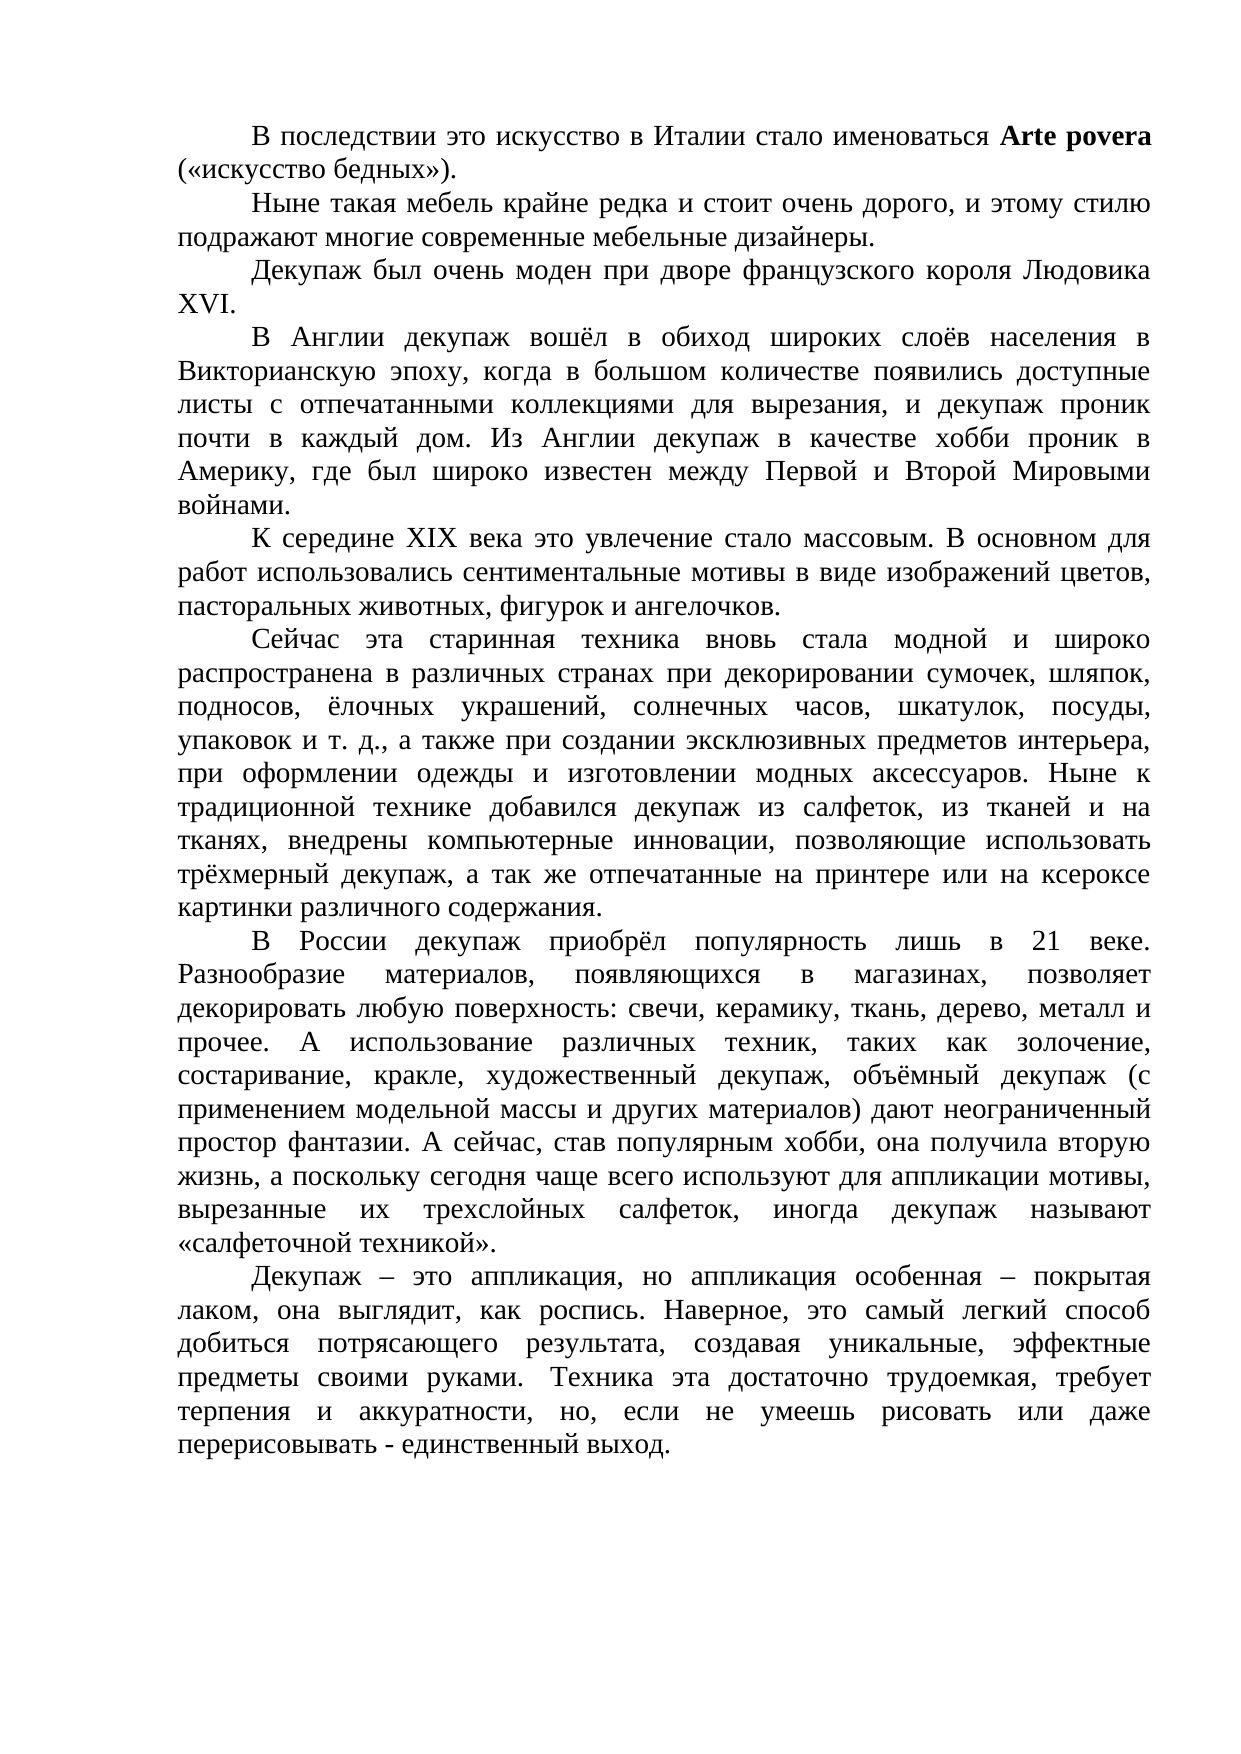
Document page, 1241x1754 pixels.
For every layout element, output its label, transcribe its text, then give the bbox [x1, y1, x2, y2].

text В России декупаж приобрёл популярность лишь в 21 веке. Разнообразие материалов, появляющихся в магазинах, позволяет декорировать любую поверхность: свечи, керамику, ткань, дерево, металл и прочее. А использование различных техник, таких как золочение, состаривание, кракле, художественный декупаж, объёмный декупаж (с применением модельной массы и других материалов) дают неограниченный простор фантазии. А сейчас, став популярным хобби, она получила вторую жизнь, а поскольку сегодня чаще всего используют для аппликации мотивы, вырезанные их трехслойных салфеток, иногда декупаж называют «салфеточной техникой». [177, 923, 1152, 1258]
text Сейчас эта старинная техника вновь стала модной и широко распространена в различных странах при декорировании сумочек, шляпок, подносов, ёлочных украшений, солнечных часов, шкатулок, посуды, упаковок и т. д., а также при создании эксклюзивных предметов интерьера, при оформлении одежды и изготовлении модных аксессуаров. Ныне к традиционной технике добавился декупаж из салфеток, из тканей и на тканях, внедрены компьютерные инновации, позволяющие использовать трёхмерный декупаж, а так же отпечатанные на принтере или на ксероксе картинки различного содержания. [177, 621, 1152, 923]
text К середине XIX века это увлечение стало массовым. В основном для работ использовались сентиментальные мотивы в виде изображений цветов, пасторальных животных, фигурок и ангелочков. [177, 521, 1152, 621]
text Декупаж был очень моден при дворе французского короля Людовика XVI. [177, 252, 1152, 319]
text Декупаж – это аппликация, но аппликация особенная – покрытая лаком, она выглядит, как роспись. Наверное, это самый легкий способ добиться потрясающего результата, создавая уникальные, эффектные предметы своими руками. Техника эта достаточно трудоемкая, требует терпения и аккуратности, но, если не умеешь рисовать или даже перерисовывать - единственный выход. [177, 1258, 1152, 1460]
text В последствии это искусство в Италии стало именоваться Arte povera («искусство бедных»). [177, 118, 1152, 185]
text Ныне такая мебель крайне редка и стоит очень дорого, и этому стилю подражают многие современные мебельные дизайнеры. [177, 185, 1152, 252]
text В Англии декупаж вошёл в обиход широких слоёв населения в Викторианскую эпоху, когда в большом количестве появились доступные листы с отпечатанными коллекциями для вырезания, и декупаж проник почти в каждый дом. Из Англии декупаж в качестве хобби проник в Америку, где был широко известен между Первой и Второй Мировыми войнами. [177, 319, 1152, 521]
